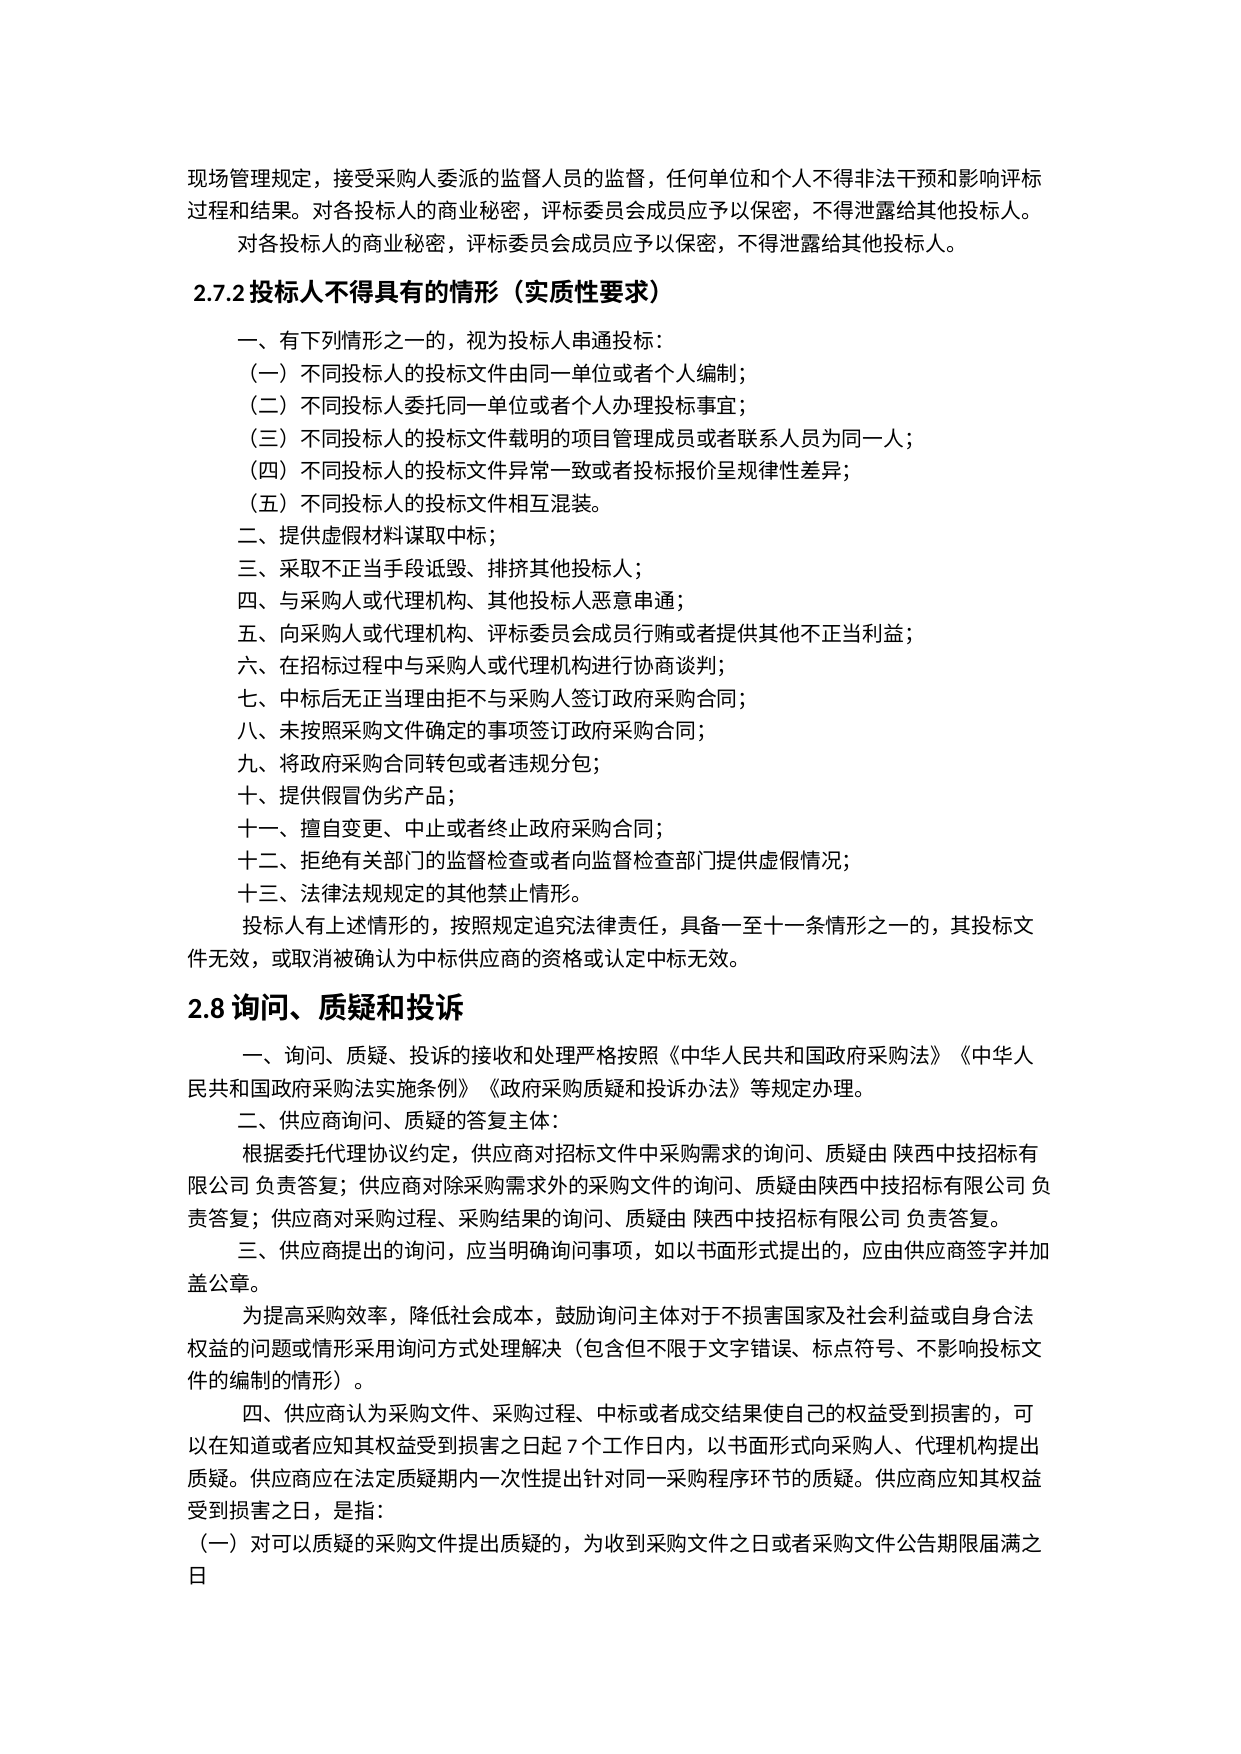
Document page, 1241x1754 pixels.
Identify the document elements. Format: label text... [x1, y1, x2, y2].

text 十二、拒绝有关部门的监督检查或者向监督检查部门提供虚假情况； [187, 844, 1053, 877]
text （一）对可以质疑的采购文件提出质疑的，为收到采购文件之日或者采购文件公告期限届满之日 [187, 1527, 1053, 1592]
text 根据委托代理协议约定，供应商对招标文件中采购需求的询问、质疑由 陕西中技招标有限公司 负责答复；供应商对除采购需求外的采购文件的询问、质疑由陕西中技招标有限公司 负责答复；供应商对采购过程、采购结果的询问、质疑由 陕西中技招标有限公司 负责答复。 [187, 1137, 1053, 1234]
text 四、供应商认为采购文件、采购过程、中标或者成交结果使自己的权益受到损害的，可以在知道或者应知其权益受到损害之日起7个工作日内，以书面形式向采购人、代理机构提出质疑。供应商应在法定质疑期内一次性提出针对同一采购程序环节的质疑。供应商应知其权益受到损害之日，是指： [187, 1397, 1053, 1527]
text （二）不同投标人委托同一单位或者个人办理投标事宜； [187, 389, 1053, 422]
text 一、询问、质疑、投诉的接收和处理严格按照《中华人民共和国政府采购法》《中华人民共和国政府采购法实施条例》《政府采购质疑和投诉办法》等规定办理。 [187, 1039, 1053, 1104]
text （三）不同投标人的投标文件载明的项目管理成员或者联系人员为同一人； [187, 422, 1053, 454]
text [187, 162, 1053, 227]
text 投标人有上述情形的，按照规定追究法律责任，具备一至十一条情形之一的，其投标文件无效，或取消被确认为中标供应商的资格或认定中标无效。 [187, 909, 1053, 974]
text 二、提供虚假材料谋取中标； [187, 519, 1053, 552]
text 三、采取不正当手段诋毁、排挤其他投标人； [187, 552, 1053, 584]
text （四）不同投标人的投标文件异常一致或者投标报价呈规律性差异； [187, 454, 1053, 487]
text 九、将政府采购合同转包或者违规分包； [187, 747, 1053, 779]
text 五、向采购人或代理机构、评标委员会成员行贿或者提供其他不正当利益； [187, 617, 1053, 649]
text 对各投标人的商业秘密，评标委员会成员应予以保密，不得泄露给其他投标人。 [187, 227, 1053, 259]
text 二、供应商询问、质疑的答复主体： [187, 1104, 1053, 1137]
text 七、中标后无正当理由拒不与采购人签订政府采购合同； [187, 682, 1053, 714]
text 三、供应商提出的询问，应当明确询问事项，如以书面形式提出的，应由供应商签字并加盖公章。 [187, 1234, 1053, 1299]
text 十一、擅自变更、中止或者终止政府采购合同； [187, 812, 1053, 844]
text 2.7.2投标人不得具有的情形（实质性要求） [187, 259, 1053, 324]
text 十三、法律法规规定的其他禁止情形。 [187, 877, 1053, 909]
text 为提高采购效率，降低社会成本，鼓励询问主体对于不损害国家及社会利益或自身合法权益的问题或情形采用询问方式处理解决（包含但不限于文字错误、标点符号、不影响投标文件的编制的情形）。 [187, 1299, 1053, 1397]
text 四、与采购人或代理机构、其他投标人恶意串通； [187, 584, 1053, 617]
text 六、在招标过程中与采购人或代理机构进行协商谈判； [187, 649, 1053, 682]
text 十、提供假冒伪劣产品； [187, 779, 1053, 812]
text 一、有下列情形之一的，视为投标人串通投标： [187, 324, 1053, 357]
text 2.8询问、质疑和投诉 [187, 974, 1053, 1039]
text （五）不同投标人的投标文件相互混装。 [187, 487, 1053, 519]
text （一）不同投标人的投标文件由同一单位或者个人编制； [187, 357, 1053, 389]
text 八、未按照采购文件确定的事项签订政府采购合同； [187, 714, 1053, 747]
